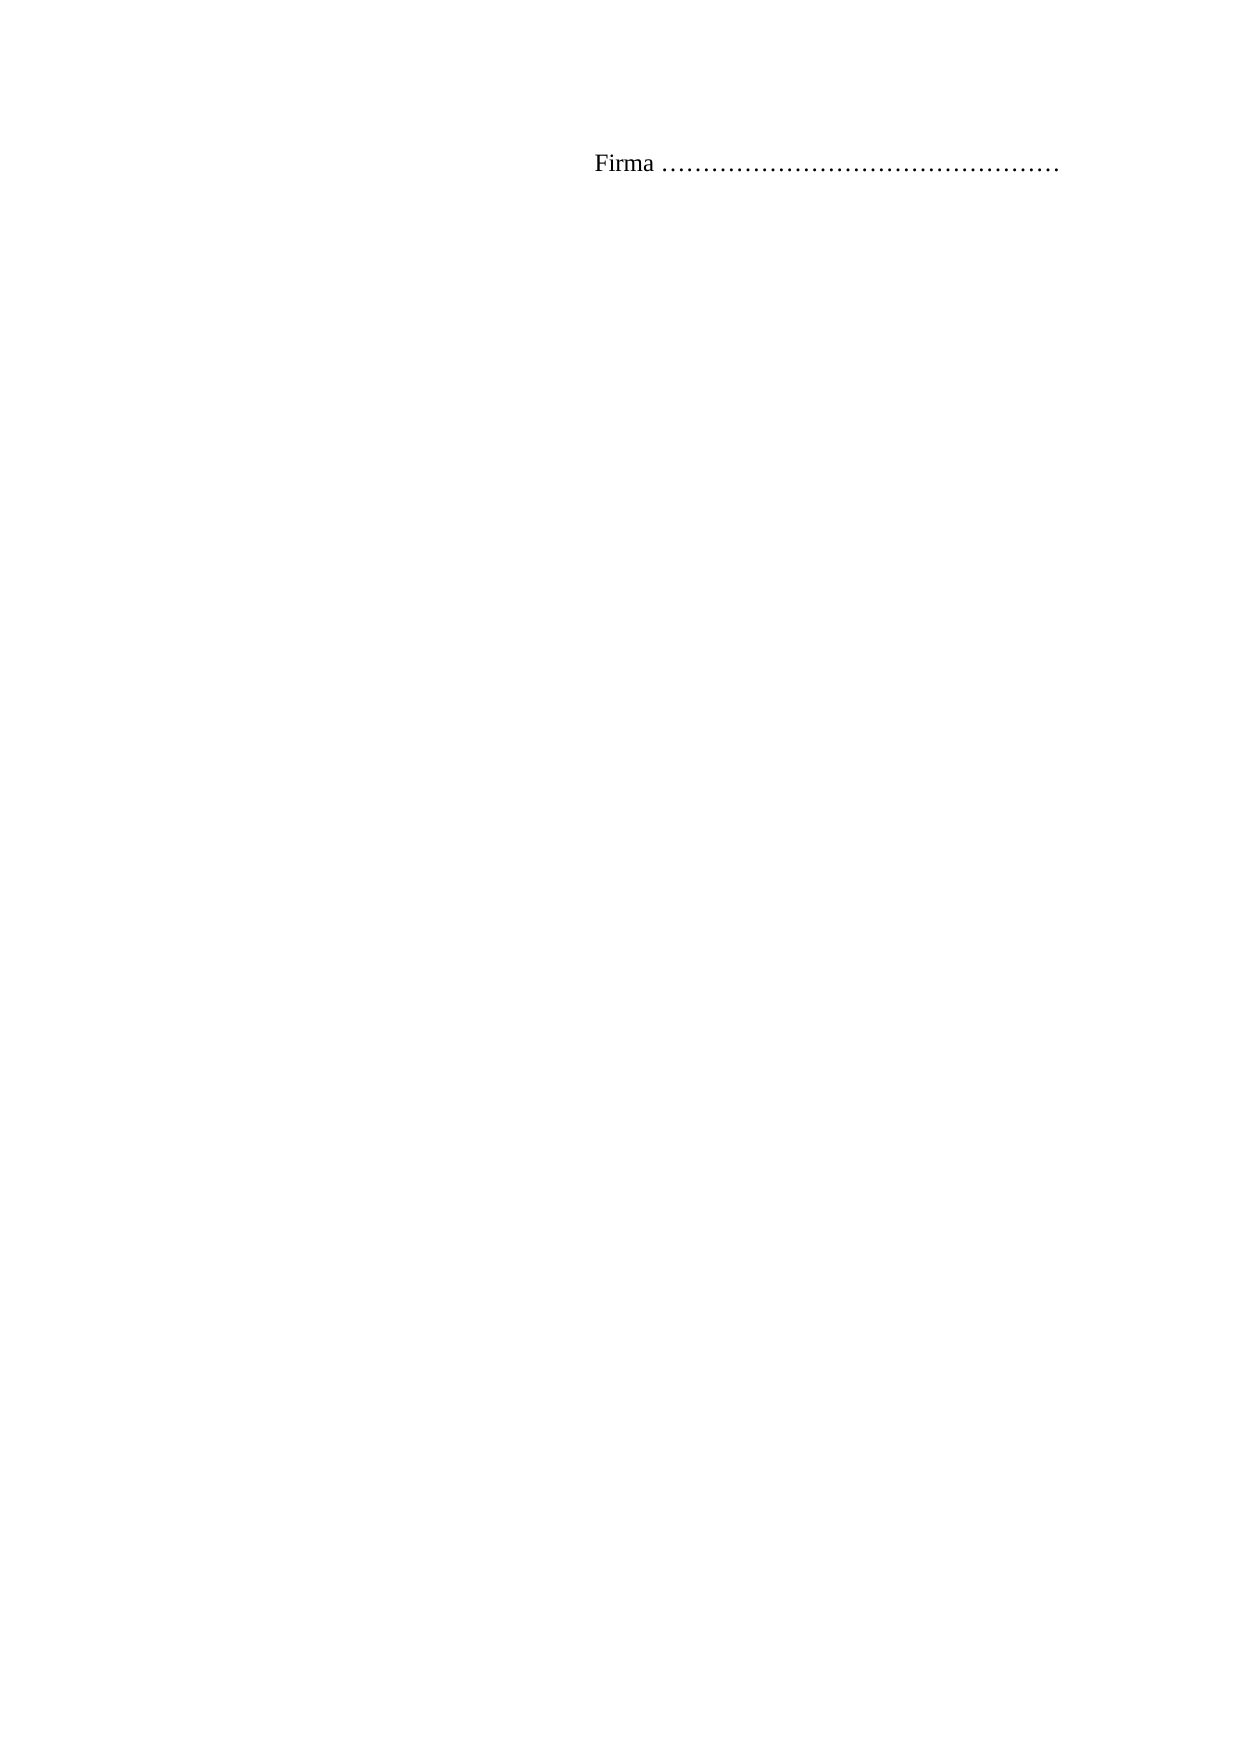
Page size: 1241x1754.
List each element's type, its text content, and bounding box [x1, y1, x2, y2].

text Firma ………………………………………… [118, 148, 1122, 176]
